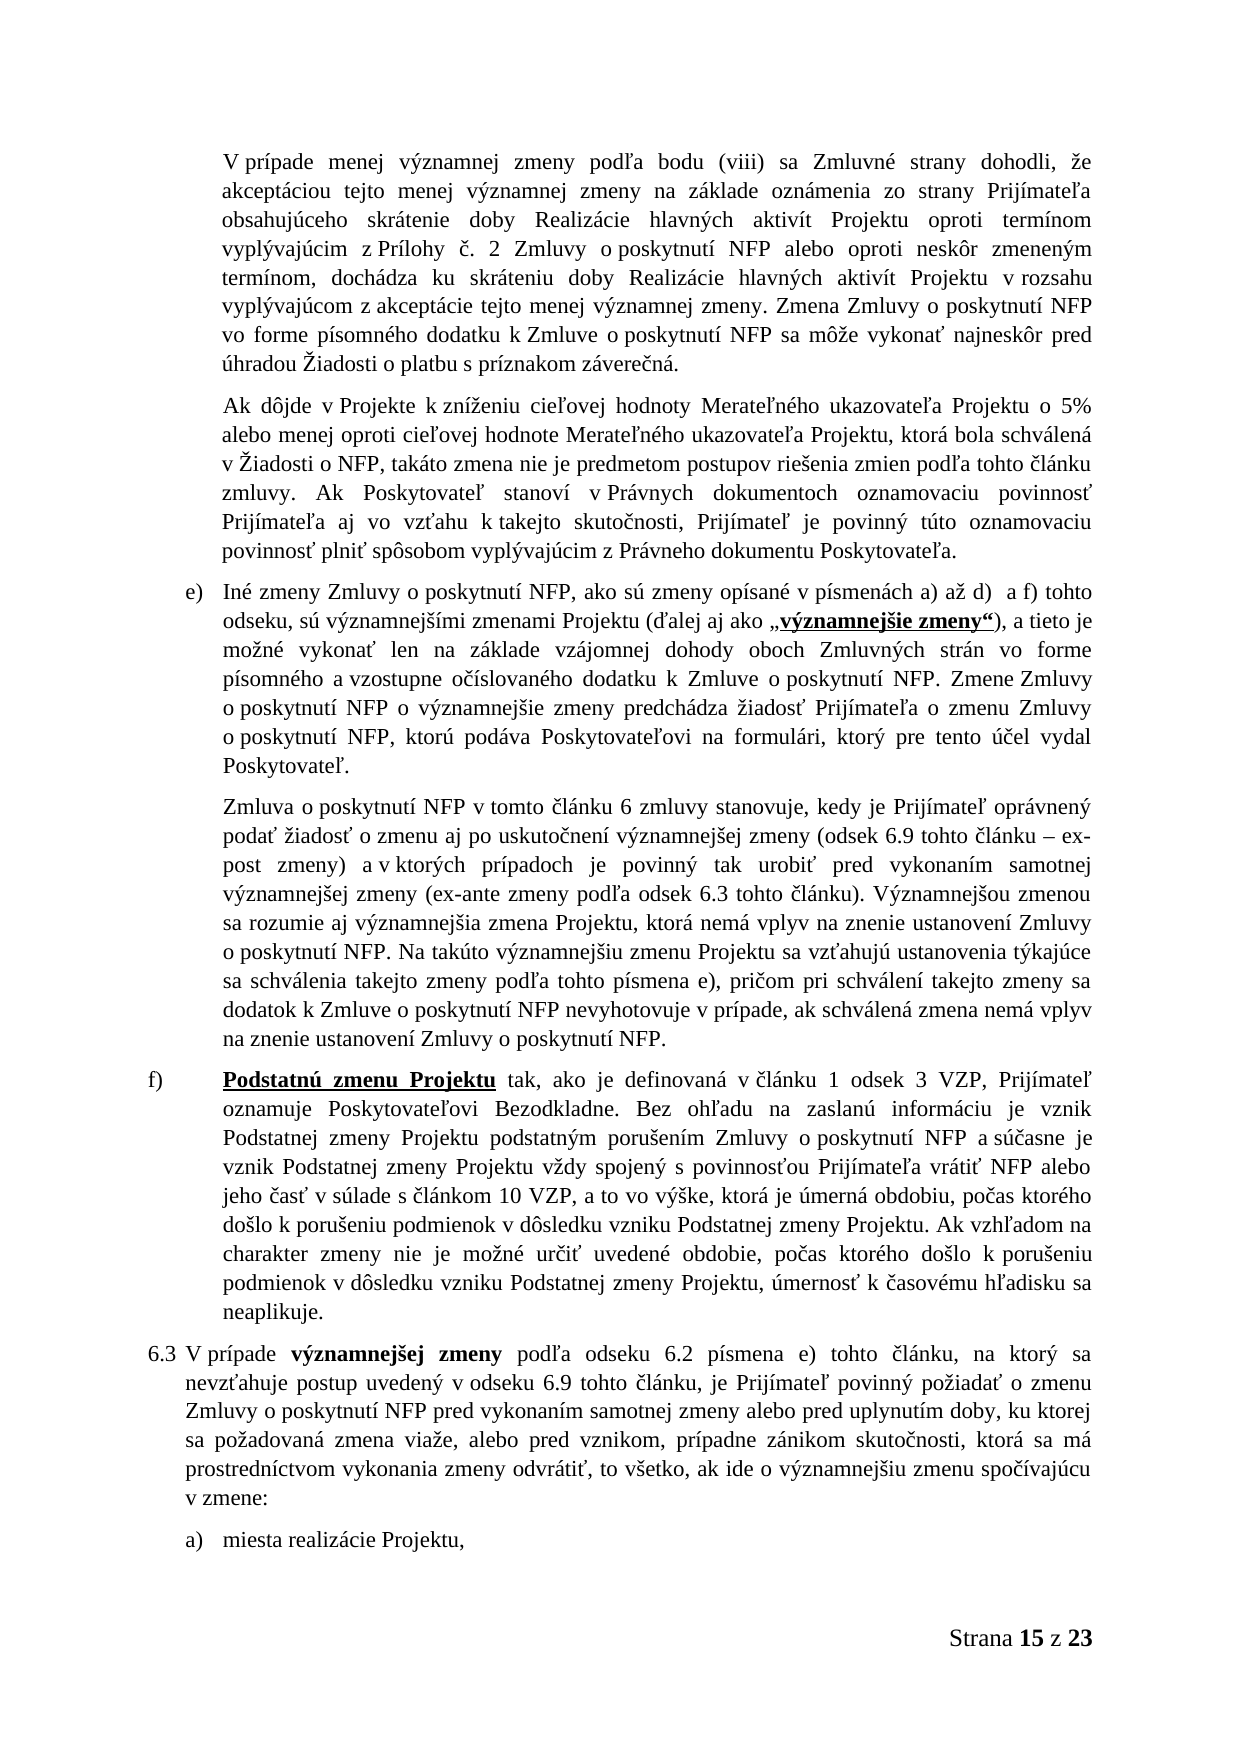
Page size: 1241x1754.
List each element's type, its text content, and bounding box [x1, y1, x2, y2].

text V prípade menej významnej zmeny podľa bodu (viii) sa Zmluvné strany dohodli, že akceptáciou tejto menej významnej zmeny na základe oznámenia zo strany Prijímateľa obsahujúceho skrátenie doby Realizácie hlavných aktivít Projektu oproti termínom vyplývajúcim z Prílohy č. 2 Zmluvy o poskytnutí NFP alebo oproti neskôr zmeneným termínom, dochádza ku skráteniu doby Realizácie hlavných aktivít Projektu v rozsahu vyplývajúcom z akceptácie tejto menej významnej zmeny. Zmena Zmluvy o poskytnutí NFP vo forme písomného dodatku k Zmluve o poskytnutí NFP sa môže vykonať najneskôr pred úhradou Žiadosti o platbu s príznakom záverečná. [222, 148, 1092, 377]
list Iné zmeny Zmluvy o poskytnutí NFP, ako sú zmeny opísané v písmenách a) až d) a f) tohto odseku, sú významnejšími zmenami Projektu (ďalej aj ako „významnejšie zmeny“), a tieto je možné vykonať len na základe vzájomnej dohody oboch Zmluvných strán vo forme písomného a vzostupne očíslovaného dodatku k Zmluve o poskytnutí NFP. Zmene Zmluvy o poskytnutí NFP o významnejšie zmeny predchádza žiadosť Prijímateľa o zmenu Zmluvy o poskytnutí NFP, ktorú podáva Poskytovateľovi na formulári, ktorý pre tento účel vydal Poskytovateľ. [185, 578, 1092, 778]
list miesta realizácie Projektu, [185, 1526, 1092, 1552]
text Ak dôjde v Projekte k zníženiu cieľovej hodnoty Merateľného ukazovateľa Projektu o 5% alebo menej oproti cieľovej hodnote Merateľného ukazovateľa Projektu, ktorá bola schválená v Žiadosti o NFP, takáto zmena nie je predmetom postupov riešenia zmien podľa tohto článku zmluvy. Ak Poskytovateľ stanoví v Právnych dokumentoch oznamovaciu povinnosť Prijímateľa aj vo vzťahu k takejto skutočnosti, Prijímateľ je povinný túto oznamovaciu povinnosť plniť spôsobom vyplývajúcim z Právneho dokumentu Poskytovateľa. [222, 392, 1092, 563]
list V prípade významnejšej zmeny podľa odseku 6.2 písmena e) tohto článku, na ktorý sa nevzťahuje postup uvedený v odseku 6.9 tohto článku, je Prijímateľ povinný požiadať o zmenu Zmluvy o poskytnutí NFP pred vykonaním samotnej zmeny alebo pred uplynutím doby, ku ktorej sa požadovaná zmena viaže, alebo pred vznikom, prípadne zánikom skutočnosti, ktorá sa má prostredníctvom vykonania zmeny odvrátiť, to všetko, ak ide o významnejšiu zmenu spočívajúcu v zmene: [148, 1339, 1092, 1511]
text Zmluva o poskytnutí NFP v tomto článku 6 zmluvy stanovuje, kedy je Prijímateľ oprávnený podať žiadosť o zmenu aj po uskutočnení významnejšej zmeny (odsek 6.9 tohto článku – ex-post zmeny) a v ktorých prípadoch je povinný tak urobiť pred vykonaním samotnej významnejšej zmeny (ex-ante zmeny podľa odsek 6.3 tohto článku). Významnejšou zmenou sa rozumie aj významnejšia zmena Projektu, ktorá nemá vplyv na znenie ustanovení Zmluvy o poskytnutí NFP. Na takúto významnejšiu zmenu Projektu sa vzťahujú ustanovenia týkajúce sa schválenia takejto zmeny podľa tohto písmena e), pričom pri schválení takejto zmeny sa dodatok k Zmluve o poskytnutí NFP nevyhotovuje v prípade, ak schválená zmena nemá vplyv na znenie ustanovení Zmluvy o poskytnutí NFP. [223, 793, 1092, 1051]
list Podstatnú zmenu Projektu tak, ako je definovaná v článku 1 odsek 3 VZP, Prijímateľ oznamuje Poskytovateľovi Bezodkladne. Bez ohľadu na zaslanú informáciu je vznik Podstatnej zmeny Projektu podstatným porušením Zmluvy o poskytnutí NFP a súčasne je vznik Podstatnej zmeny Projektu vždy spojený s povinnosťou Prijímateľa vrátiť NFP alebo jeho časť v súlade s článkom 10 VZP, a to vo výške, ktorá je úmerná obdobiu, počas ktorého došlo k porušeniu podmienok v dôsledku vzniku Podstatnej zmeny Projektu. Ak vzhľadom na charakter zmeny nie je možné určiť uvedené obdobie, počas ktorého došlo k porušeniu podmienok v dôsledku vzniku Podstatnej zmeny Projektu, úmernosť k časovému hľadisku sa neaplikuje. [148, 1066, 1092, 1324]
